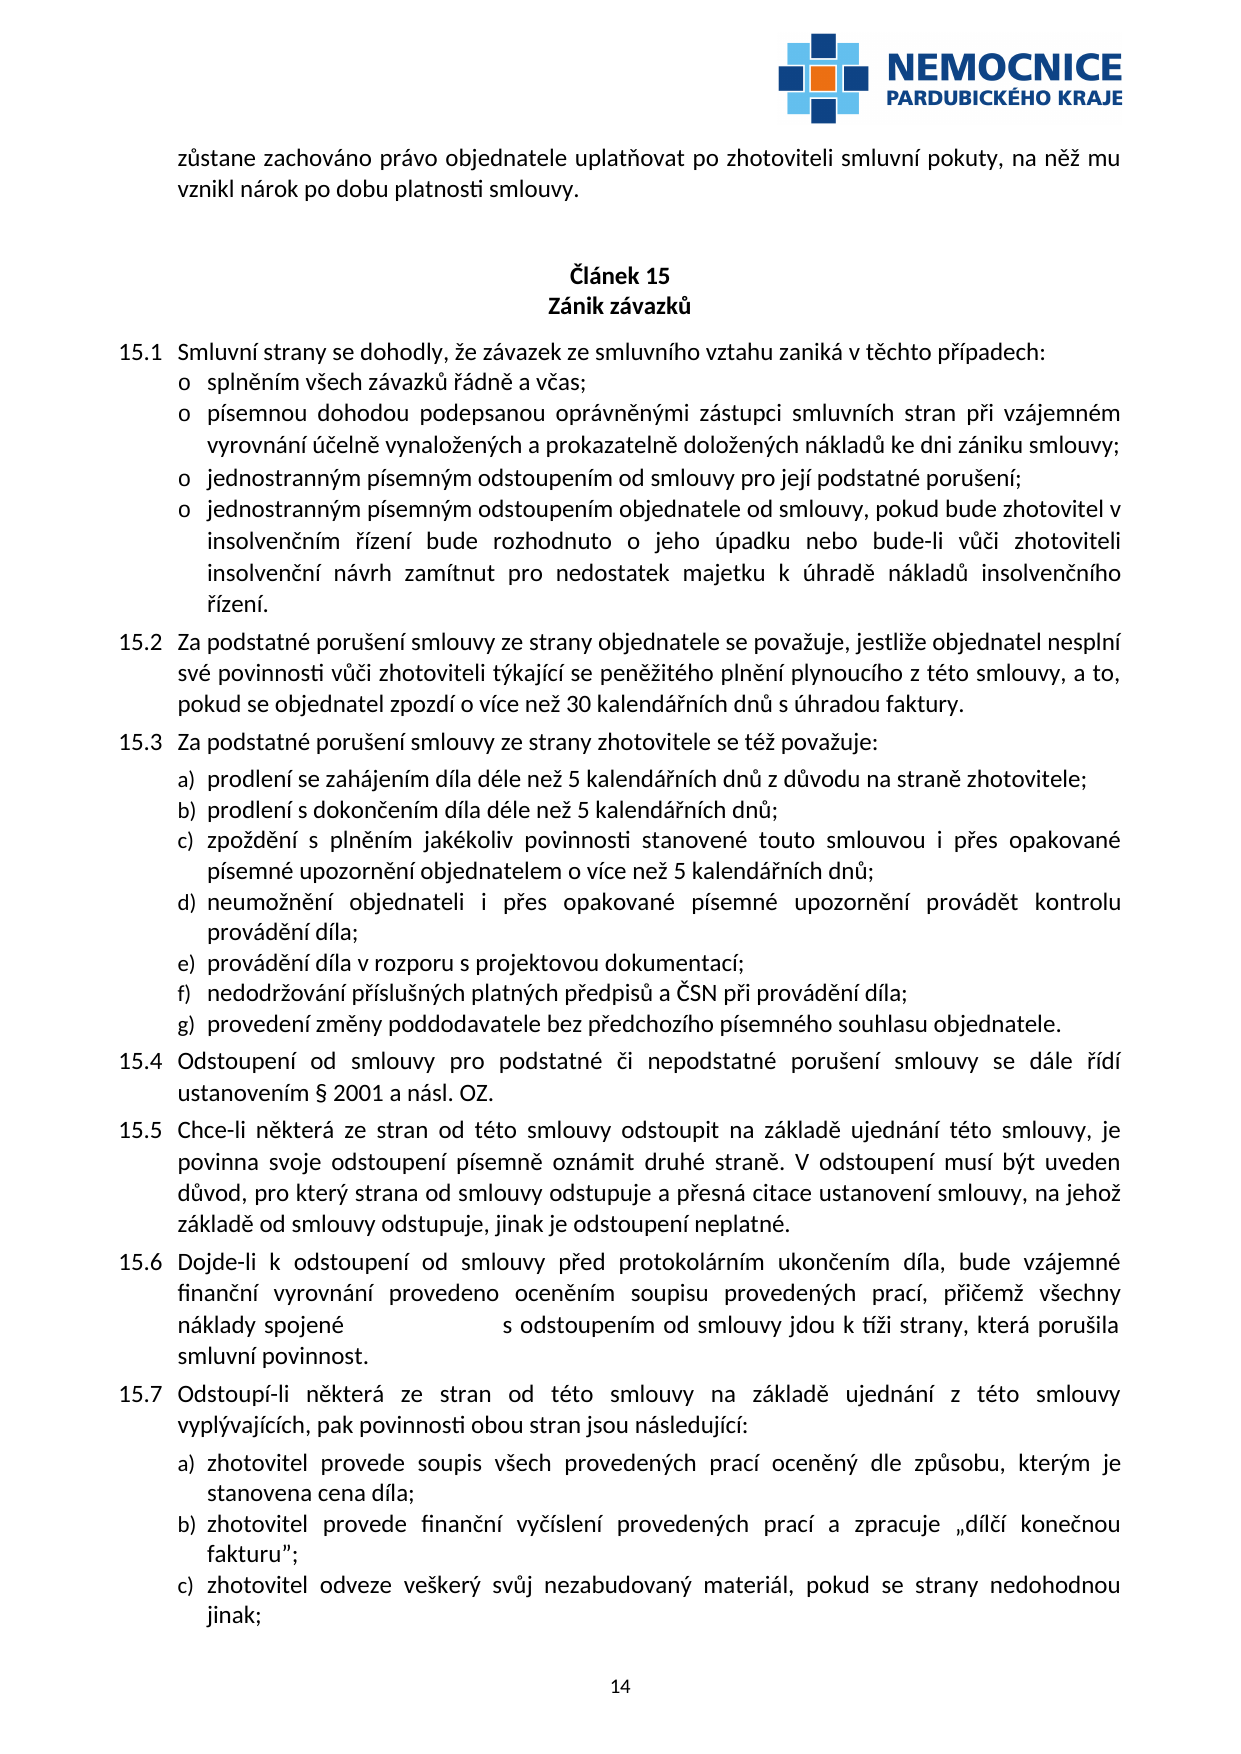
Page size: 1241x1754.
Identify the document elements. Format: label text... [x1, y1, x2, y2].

list splněním všech závazků řádně a včas; [177, 366, 1122, 398]
list zhotovitel provede soupis všech provedených prací oceněný dle způsobu, kterým je stanovena cena díla; [177, 1447, 1122, 1508]
list prodlení s dokončením díla déle než 5 kalendářních dnů; [177, 794, 1122, 825]
list nedodržování příslušných platných předpisů a ČSN při provádění díla; [177, 977, 1122, 1008]
list Odstoupení od smlouvy pro podstatné či nepodstatné porušení smlouvy se dále řídí ustanovením § 2001 a násl. OZ. [118, 1045, 1122, 1107]
list neumožnění objednateli i přes opakované písemné upozornění provádět kontrolu provádění díla; [177, 886, 1122, 947]
list Odstoupí-li některá ze stran od této smlouvy na základě ujednání z této smlouvy vyplývajících, pak povinnosti obou stran jsou následující: [118, 1378, 1122, 1439]
list zhotovitel odveze veškerý svůj nezabudovaný materiál, pokud se strany nedohodnou jinak; [177, 1569, 1122, 1630]
list prodlení se zahájením díla déle než 5 kalendářních dnů z důvodu na straně zhotovitele; [177, 764, 1122, 794]
list jednostranným písemným odstoupením od smlouvy pro její podstatné porušení; [177, 462, 1122, 493]
list Smluvní strany se dohodly, že závazek ze smluvního vztahu zaniká v těchto případech: [118, 336, 1122, 366]
list Chce-li některá ze stran od této smlouvy odstoupit na základě ujednání této smlouvy, je povinna svoje odstoupení písemně oznámit druhé straně. V odstoupení musí být uveden důvod, pro který strana od smlouvy odstupuje a přesná citace ustanovení smlouvy, na jehož základě od smlouvy odstupuje, jinak je odstoupení neplatné. [118, 1114, 1122, 1239]
picture [777, 32, 1123, 125]
list zhotovitel provede finanční vyčíslení provedených prací a zpracuje „dílčí konečnou fakturu”; [177, 1508, 1122, 1569]
list provedení změny poddodavatele bez předchozího písemného souhlasu objednatele. [177, 1008, 1122, 1038]
list Za podstatné porušení smlouvy ze strany zhotovitele se též považuje: [118, 726, 1122, 757]
list jednostranným písemným odstoupením objednatele od smlouvy, pokud bude zhotovitel v insolvenčním řízení bude rozhodnuto o jeho úpadku nebo bude-li vůči zhotoviteli insolvenční návrh zamítnut pro nedostatek majetku k úhradě nákladů insolvenčního řízení. [177, 493, 1122, 619]
list Za podstatné porušení smlouvy ze strany objednatele se považuje, jestliže objednatel nesplní své povinnosti vůči zhotoviteli týkající se peněžitého plnění plynoucího z této smlouvy, a to, pokud se objednatel zpozdí o více než 30 kalendářních dnů s úhradou faktury. [118, 626, 1122, 719]
list písemnou dohodou podepsanou oprávněnými zástupci smluvních stran při vzájemném vyrovnání účelně vynaložených a prokazatelně doložených nákladů ke dni zániku smlouvy; [177, 398, 1122, 459]
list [118, 142, 1122, 204]
list zpoždění s plněním jakékoliv povinnosti stanovené touto smlouvou i přes opakované písemné upozornění objednatelem o více než 5 kalendářních dnů; [177, 825, 1122, 886]
list Dojde-li k odstoupení od smlouvy před protokolárním ukončením díla, bude vzájemné finanční vyrovnání provedeno oceněním soupisu provedených prací, přičemž všechny náklady spojené s odstoupením od smlouvy jdou k tíži strany, která porušila smluvní povinnost. [118, 1246, 1122, 1371]
text Zánik závazků [155, 291, 1084, 321]
text Článek 15 [118, 260, 1122, 291]
list provádění díla v rozporu s projektovou dokumentací; [177, 947, 1122, 977]
